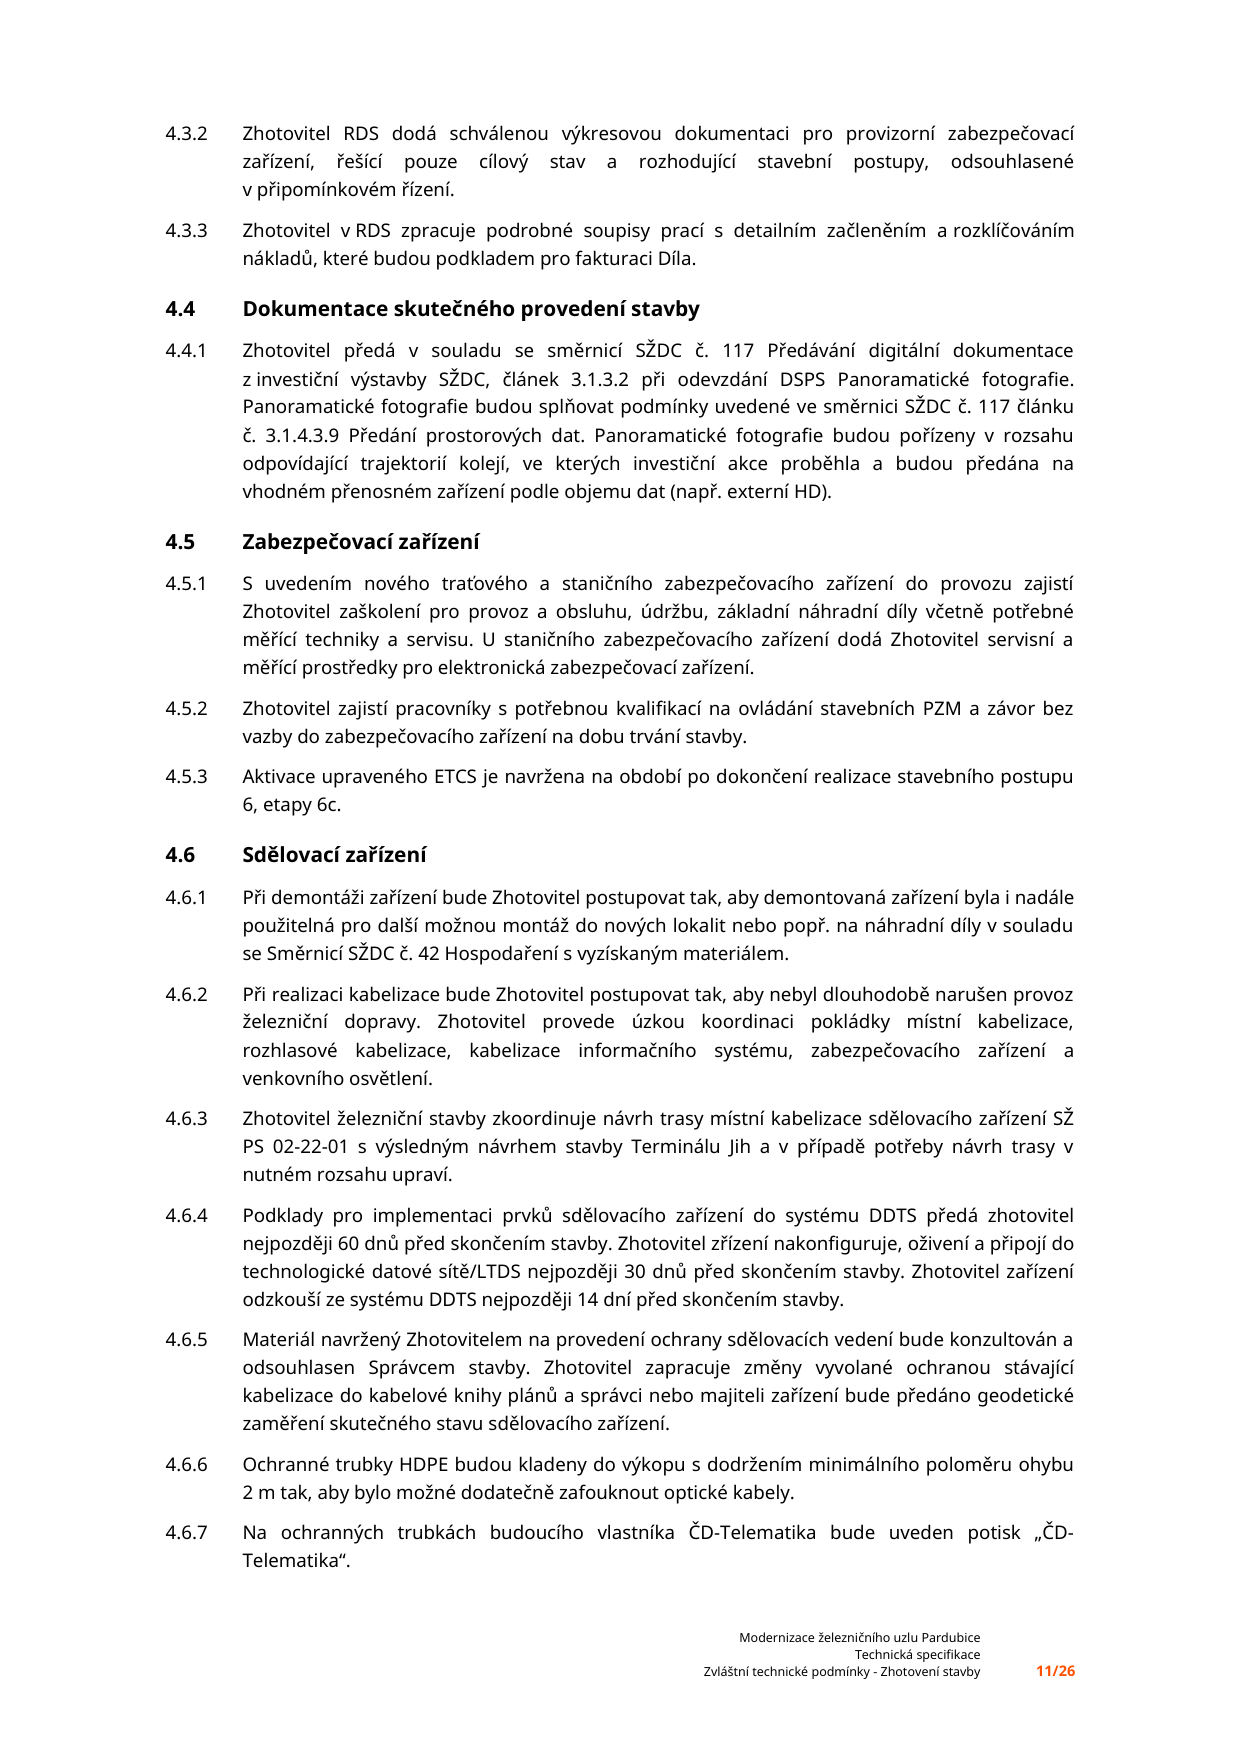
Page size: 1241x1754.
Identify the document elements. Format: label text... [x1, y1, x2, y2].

text Zabezpečovací zařízení [165, 527, 1075, 555]
text Sdělovací zařízení [165, 841, 1075, 869]
text Zhotovitel předá v souladu se směrnicí SŽDC č. 117 Předávání digitální dokumentace z investiční výstavby SŽDC, článek 3.1.3.2 při odevzdání DSPS Panoramatické fotografie. Panoramatické fotografie budou splňovat podmínky uvedené ve směrnici SŽDC č. 117 článku č. 3.1.4.3.9 Předání prostorových dat. Panoramatické fotografie budou pořízeny v rozsahu odpovídající trajektorií kolejí, ve kterých investiční akce proběhla a budou předána na vhodném přenosném zařízení podle objemu dat (např. externí HD). [165, 338, 1075, 503]
text Dokumentace skutečného provedení stavby [165, 294, 1075, 322]
text Při demontáži zařízení bude Zhotovitel postupovat tak, aby demontovaná zařízení byla i nadále použitelná pro další možnou montáž do nových lokalit nebo popř. na náhradní díly v souladu se Směrnicí SŽDC č. 42 Hospodaření s vyzískaným materiálem. [165, 884, 1075, 966]
text Ochranné trubky HDPE budou kladeny do výkopu s dodržením minimálního poloměru ohybu 2 m tak, aby bylo možné dodatečně zafouknout optické kabely. [165, 1451, 1075, 1505]
text Zhotovitel zajistí pracovníky s potřebnou kvalifikací na ovládání stavebních PZM a závor bez vazby do zabezpečovacího zařízení na dobu trvání stavby. [165, 695, 1075, 749]
text Materiál navržený Zhotovitelem na provedení ochrany sdělovacích vedení bude konzultován a odsouhlasen Správcem stavby. Zhotovitel zapracuje změny vyvolané ochranou stávající kabelizace do kabelové knihy plánů a správci nebo majiteli zařízení bude předáno geodetické zaměření skutečného stavu sdělovacího zařízení. [165, 1327, 1075, 1436]
text Zhotovitel v RDS zpracuje podrobné soupisy prací s detailním začleněním a rozklíčováním nákladů, které budou podkladem pro fakturaci Díla. [165, 217, 1075, 271]
text Zhotovitel RDS dodá schválenou výkresovou dokumentaci pro provizorní zabezpečovací zařízení, řešící pouze cílový stav a rozhodující stavební postupy, odsouhlasené v připomínkovém řízení. [165, 121, 1075, 202]
text Při realizaci kabelizace bude Zhotovitel postupovat tak, aby nebyl dlouhodobě narušen provoz železniční dopravy. Zhotovitel provede úzkou koordinaci pokládky místní kabelizace, rozhlasové kabelizace, kabelizace informačního systému, zabezpečovacího zařízení a venkovního osvětlení. [165, 981, 1075, 1090]
text Zhotovitel železniční stavby zkoordinuje návrh trasy místní kabelizace sdělovacího zařízení SŽ PS 02-22-01 s výsledným návrhem stavby Terminálu Jih a v případě potřeby návrh trasy v nutném rozsahu upraví. [165, 1105, 1075, 1187]
text S uvedením nového traťového a staničního zabezpečovacího zařízení do provozu zajistí Zhotovitel zaškolení pro provoz a obsluhu, údržbu, základní náhradní díly včetně potřebné měřící techniky a servisu. U staničního zabezpečovacího zařízení dodá Zhotovitel servisní a měřící prostředky pro elektronická zabezpečovací zařízení. [165, 571, 1075, 680]
text Aktivace upraveného ETCS je navržena na období po dokončení realizace stavebního postupu 6, etapy 6c. [165, 764, 1075, 817]
text Na ochranných trubkách budoucího vlastníka ČD-Telematika bude uveden potisk „ČD-Telematika“. [165, 1520, 1075, 1573]
text Podklady pro implementaci prvků sdělovacího zařízení do systému DDTS předá zhotovitel nejpozději 60 dnů před skončením stavby. Zhotovitel zřízení nakonfiguruje, oživení a připojí do technologické datové sítě/LTDS nejpozději 30 dnů před skončením stavby. Zhotovitel zařízení odzkouší ze systému DDTS nejpozději 14 dní před skončením stavby. [165, 1202, 1075, 1312]
